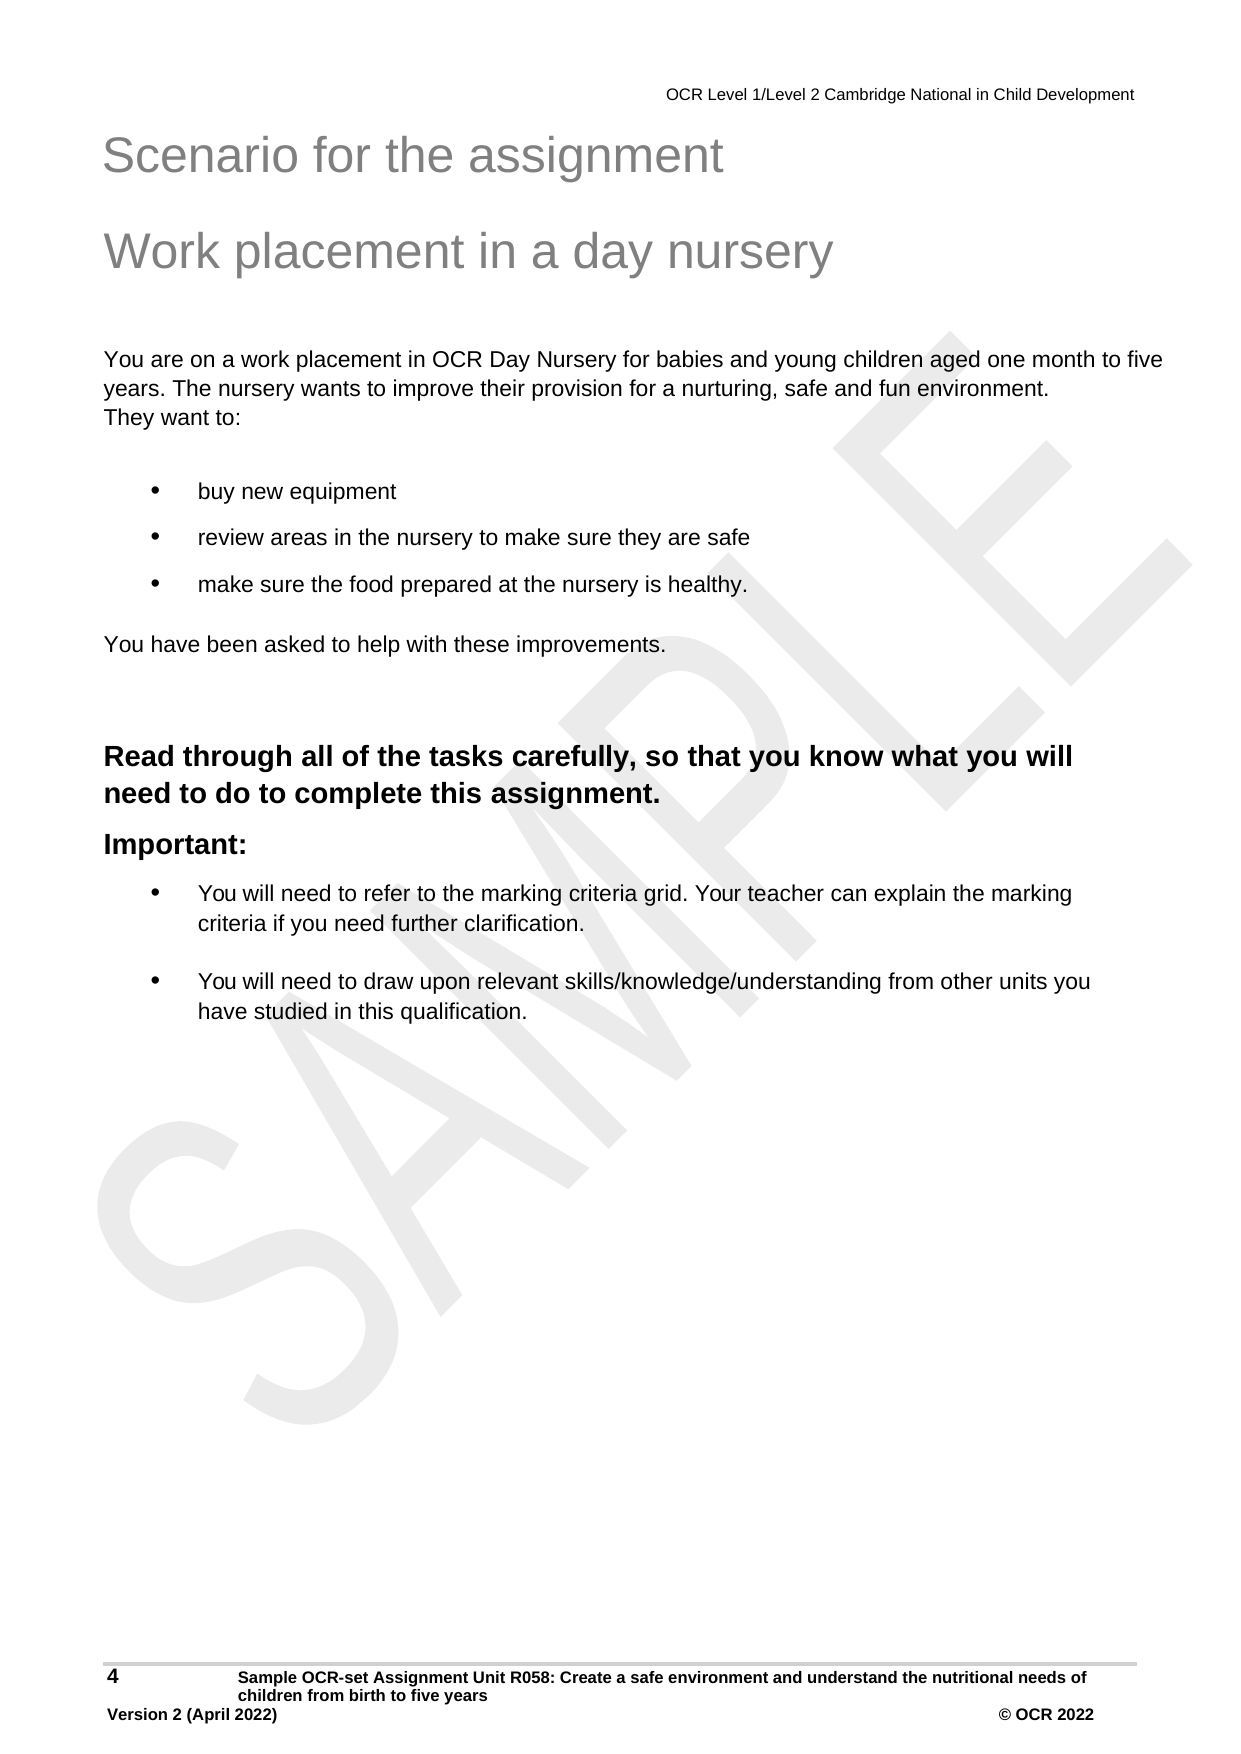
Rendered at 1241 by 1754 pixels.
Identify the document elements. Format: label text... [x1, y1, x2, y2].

list buy new equipment [150, 474, 1137, 505]
list make sure the food prepared at the nursery is healthy. [150, 567, 1137, 598]
text Work placement in a day nursery [103, 221, 1137, 279]
text They want to: [103, 404, 1203, 430]
text You are on a work placement in OCR Day Nursery for babies and young children aged one month to five years. The nursery wants to improve their provision for a nurturing, safe and fun environment. [103, 346, 1203, 401]
list You will need to draw upon relevant skills/knowledge/understanding from other units you have studied in this qualification. [150, 964, 1137, 1024]
text You have been asked to help with these improvements. [103, 631, 1203, 657]
text Read through all of the tasks carefully, so that you know what you will need to do to complete this assignment. [103, 739, 1146, 809]
text Important: [103, 827, 1203, 861]
list review areas in the nursery to make sure they are safe [150, 520, 1137, 552]
subtitle Scenario for the assignment [102, 125, 1203, 183]
list You will need to refer to the marking criteria grid. Your teacher can explain the marking criteria if you need further clarification. [150, 876, 1137, 937]
